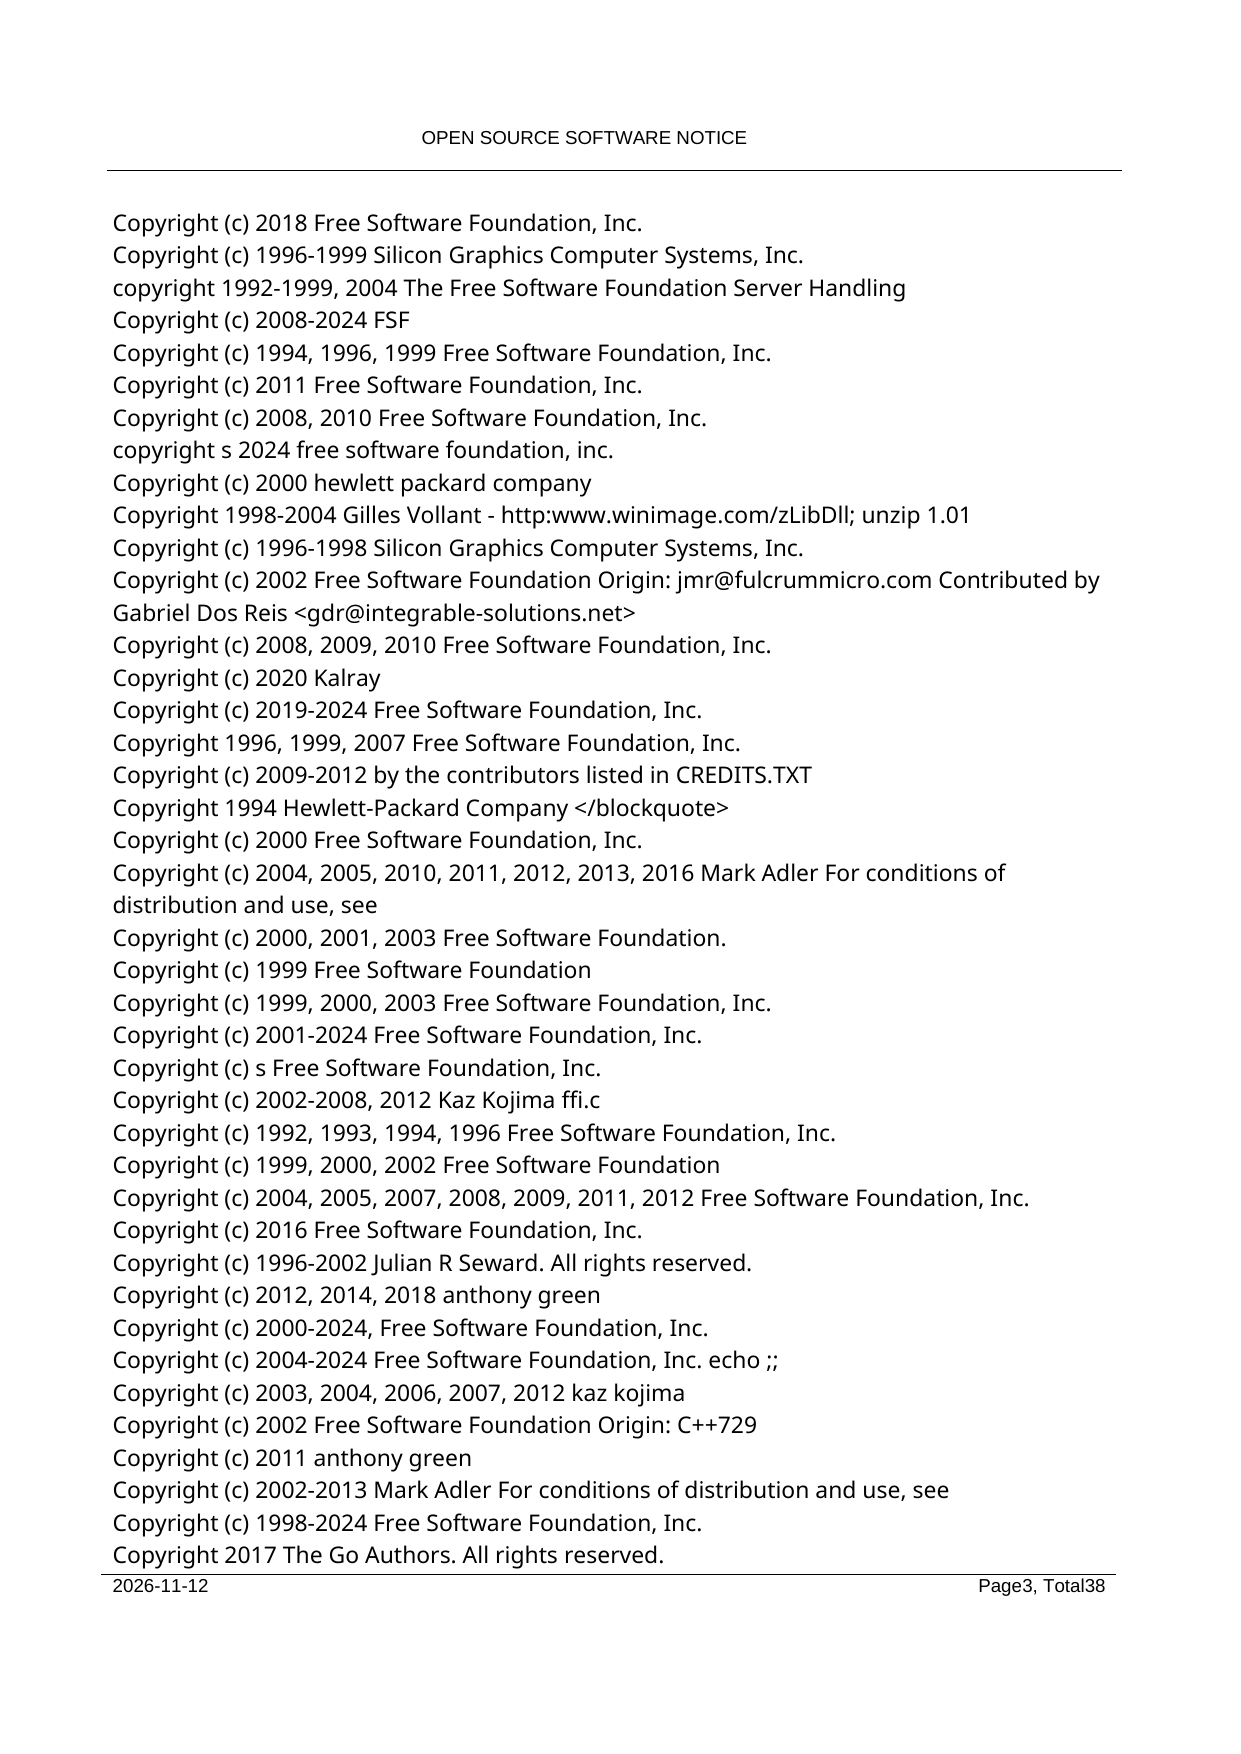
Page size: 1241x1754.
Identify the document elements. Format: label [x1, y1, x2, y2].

text [112, 206, 1128, 1571]
